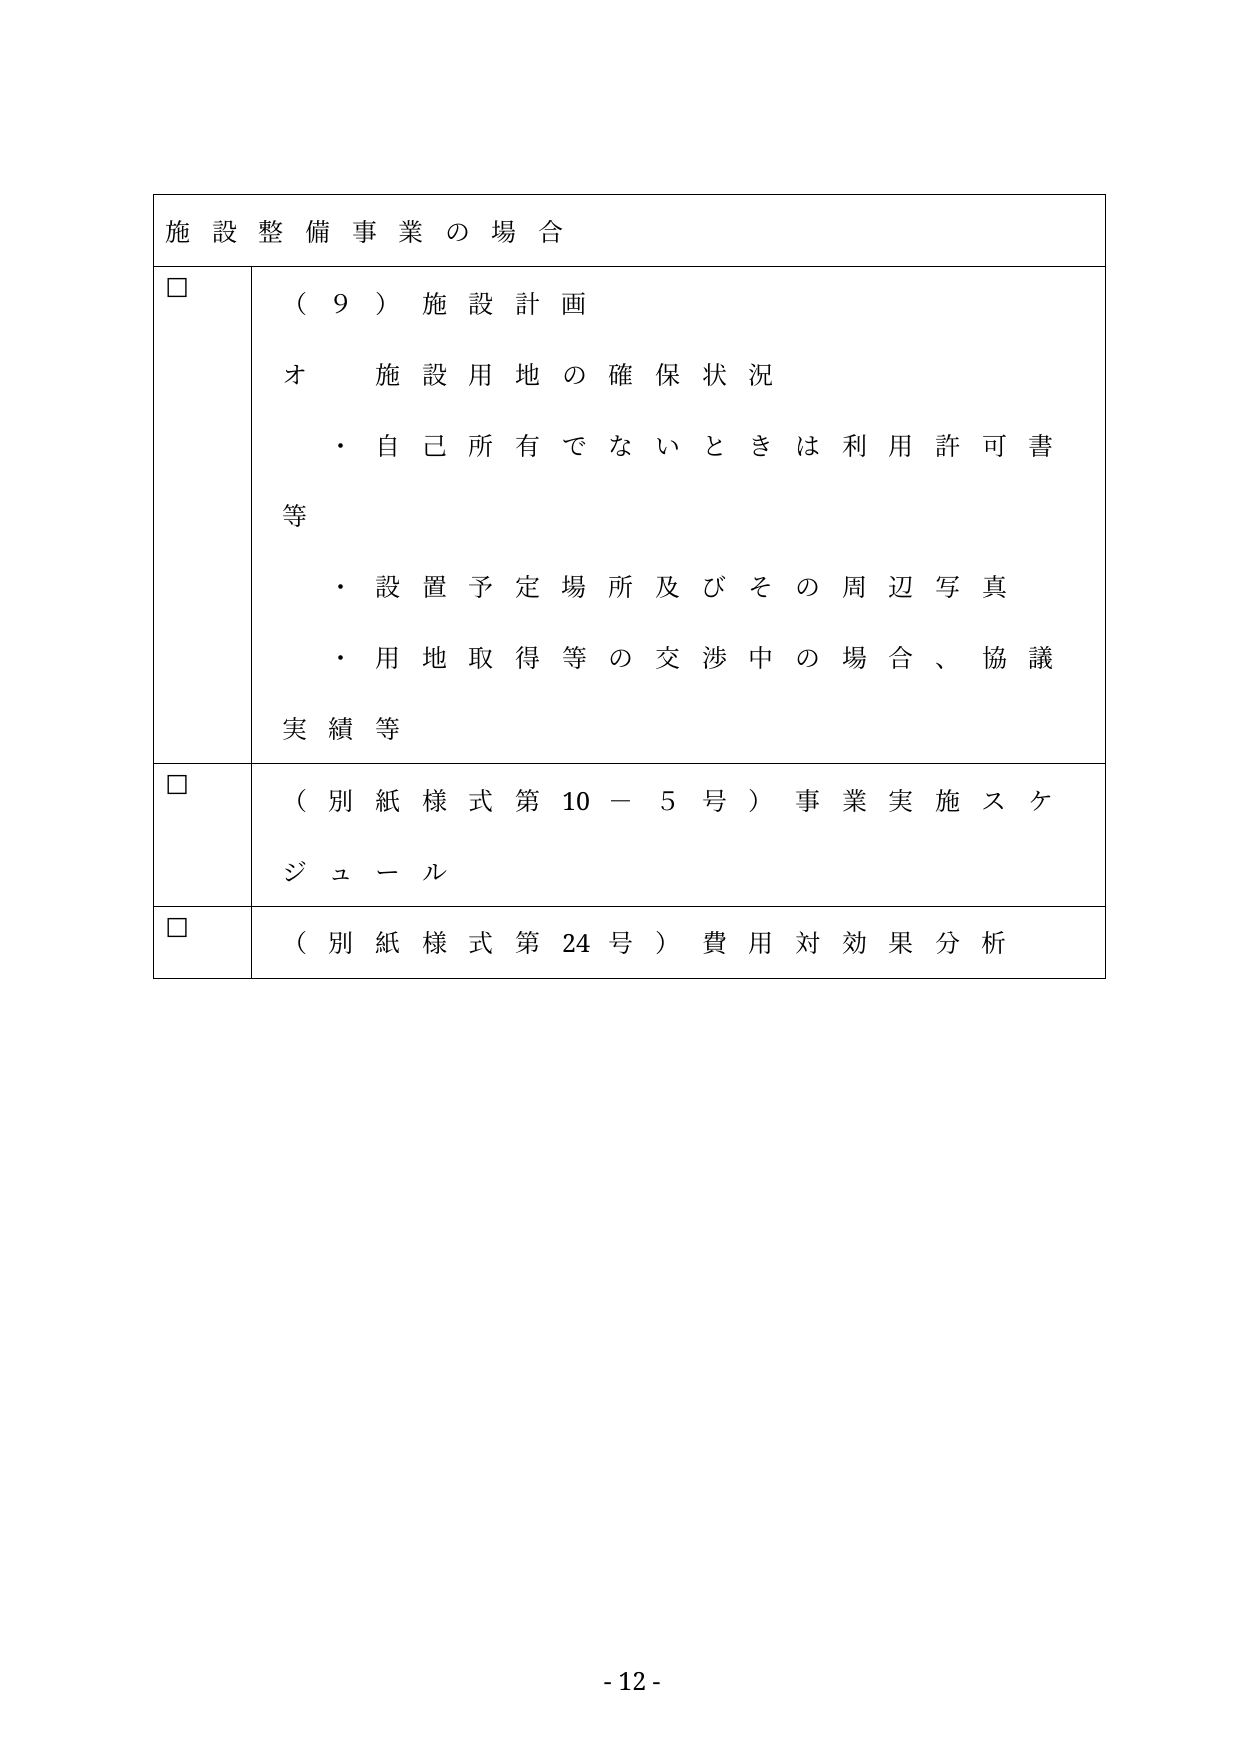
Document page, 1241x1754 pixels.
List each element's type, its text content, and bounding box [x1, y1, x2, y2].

table_cell [154, 764, 251, 906]
table_cell （別紙様式第24号）費用対効果分析 [252, 907, 1105, 978]
table_cell （別紙様式第10－５号）事業実施スケジュール [252, 764, 1105, 906]
table_cell [154, 907, 251, 978]
table_cell [154, 267, 251, 763]
table_cell （９）施設計画 オ 施設用地の確保状況 ・自己所有でないときは利用許可書等 ・設置予定場所及びその周辺写真 ・用地取得等の交渉中の場合、協議実績等 [252, 267, 1105, 763]
table_cell 施設整備事業の場合 [154, 195, 1105, 266]
